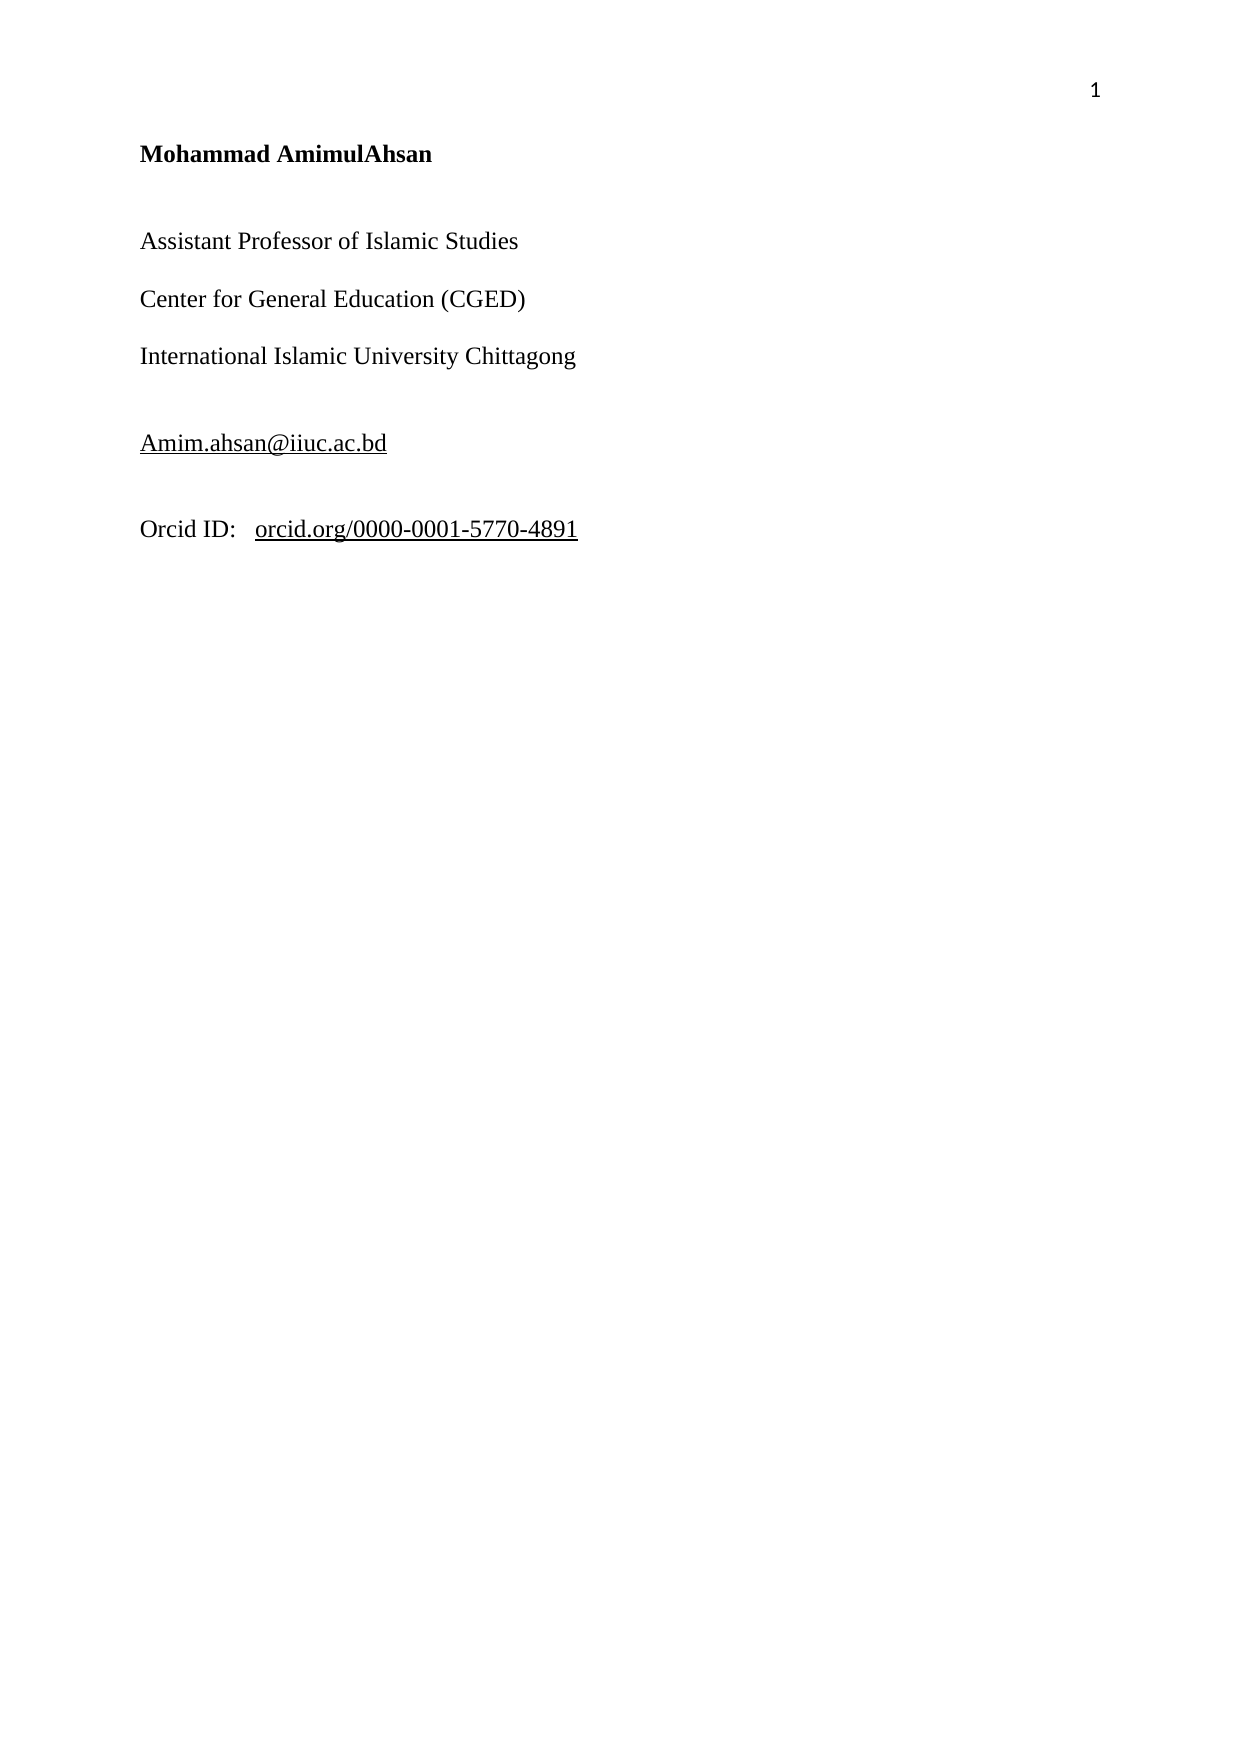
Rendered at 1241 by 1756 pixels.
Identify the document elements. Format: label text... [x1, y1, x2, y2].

text Amim.ahsan@iiuc.ac.bd [139, 428, 1101, 457]
text Orcid ID: orcid.org/0000-0001-5770-4891 [139, 514, 1101, 543]
text Mohammad AmimulAhsan [139, 139, 1101, 168]
text Center for General Education (CGED) [139, 284, 1101, 312]
text International Islamic University Chittagong [139, 341, 1101, 370]
text Assistant Professor of Islamic Studies [139, 226, 1101, 255]
